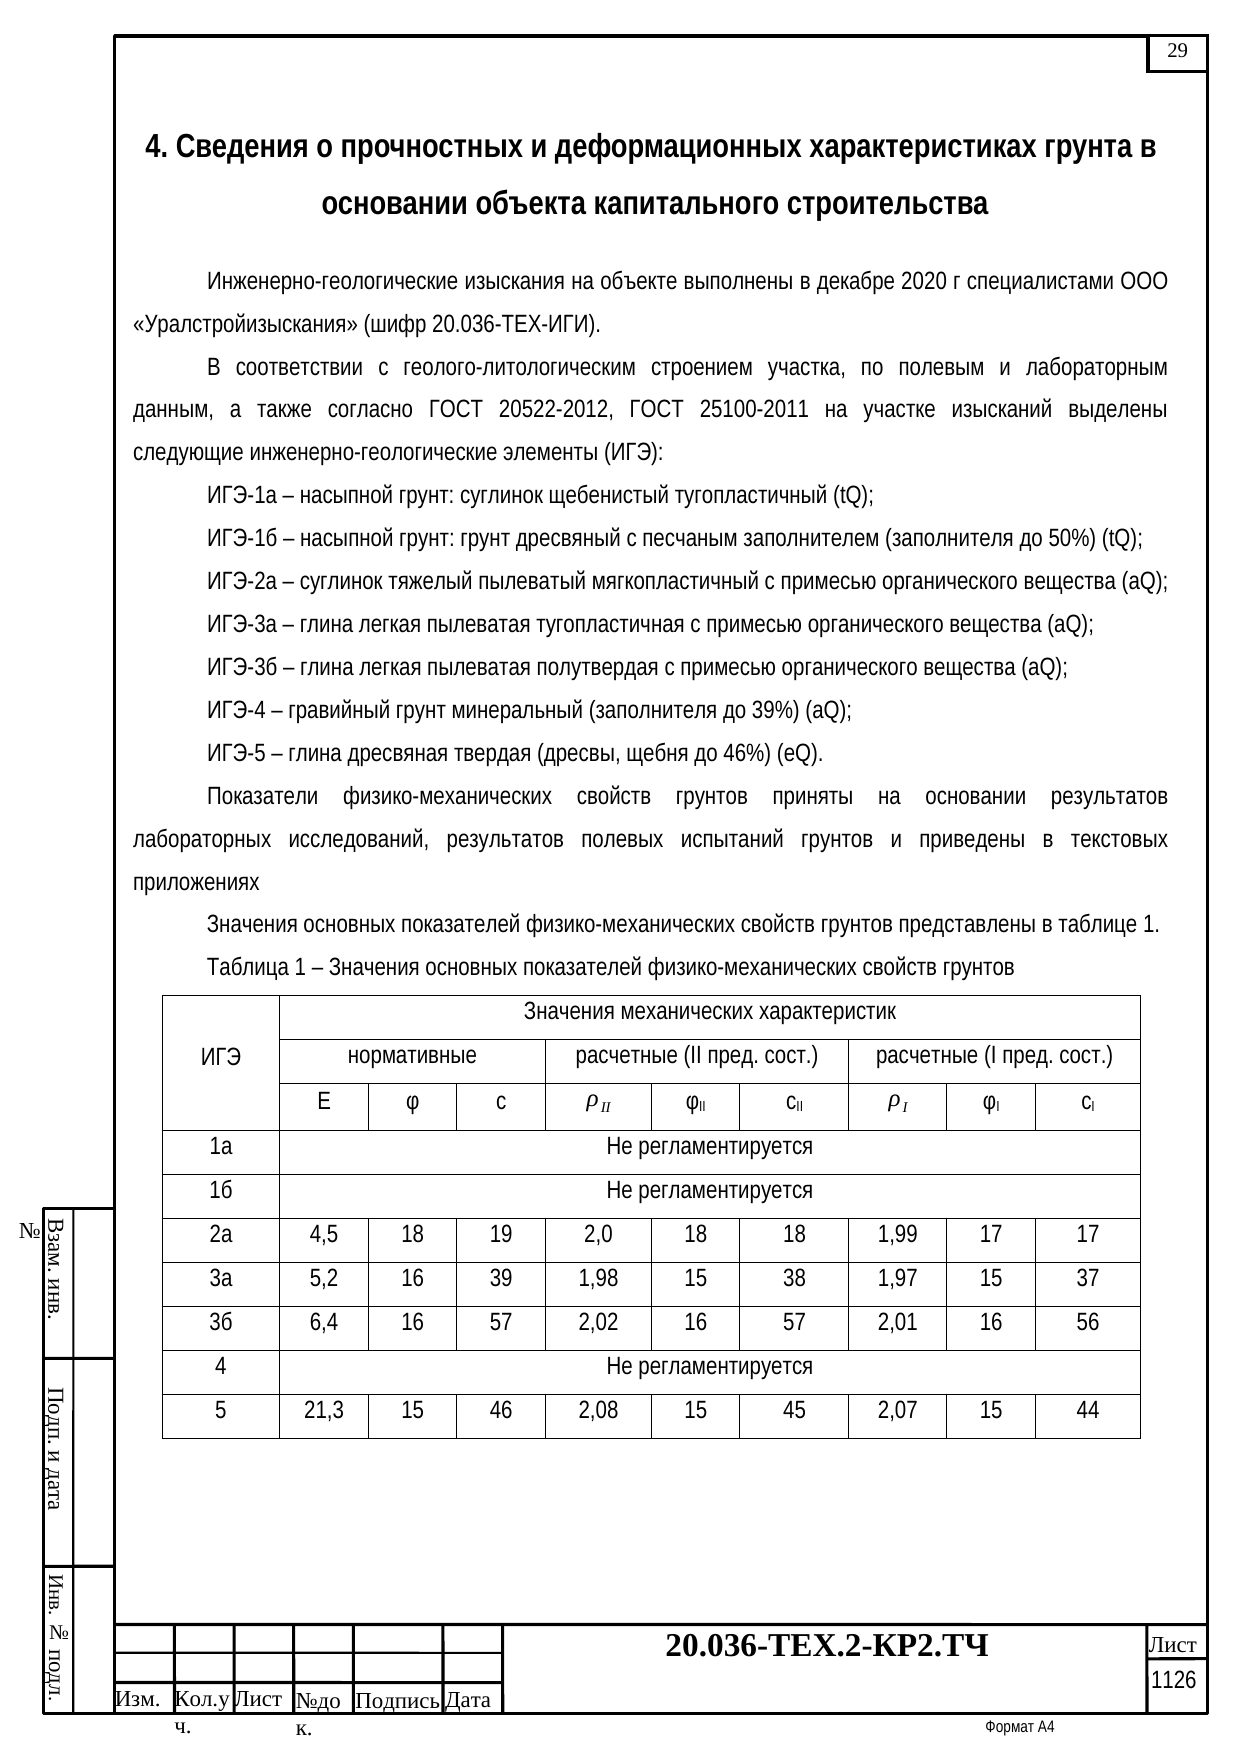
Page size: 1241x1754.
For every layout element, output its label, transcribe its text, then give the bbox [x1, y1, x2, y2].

table_cell 17 [947, 1219, 1035, 1262]
text Таблица 1 – Значения основных показателей физико-механических свойств грунтов [133, 952, 1169, 981]
table_cell [849, 1084, 946, 1130]
text ИГЭ-3б – глина легкая пылеватая полутвердая с примесью органического вещества (aQ); [133, 652, 1169, 681]
text ИГЭ-5 – глина дресвяная твердая (дресвы, щебня до 46%) (еQ). [133, 738, 1169, 766]
table_cell 1,97 [849, 1263, 946, 1306]
text Инженерно-геологические изыскания на объекте выполнены в декабре 2020 г специалистами ООО «Уралстройизыскания» (шифр 20.036-ТЕХ-ИГИ). [133, 266, 1169, 337]
table_cell 1а [163, 1131, 279, 1174]
table_cell 1,98 [546, 1263, 651, 1306]
table_cell Не регламентируется [280, 1175, 1140, 1218]
table_cell 44 [1036, 1395, 1140, 1438]
text ИГЭ-4 – гравийный грунт минеральный (заполнителя до 39%) (aQ); [133, 695, 1169, 723]
table_cell 5,2 [280, 1263, 368, 1306]
table_cell 1б [163, 1175, 279, 1218]
table_cell 15 [652, 1263, 739, 1306]
table_cell 16 [947, 1307, 1035, 1350]
table_cell 3а [163, 1263, 279, 1306]
table_cell 15 [652, 1395, 739, 1438]
table_cell расчетные (II пред. сост.) [546, 1040, 848, 1083]
table_cell 1,99 [849, 1219, 946, 1262]
table_cell Не регламентируется [280, 1131, 1140, 1174]
table_cell φII [652, 1084, 739, 1130]
table_cell нормативные [280, 1040, 545, 1083]
table_cell 4,5 [280, 1219, 368, 1262]
table_cell cI [1036, 1084, 1140, 1130]
table_cell 3б [163, 1307, 279, 1350]
table_cell 2,07 [849, 1395, 946, 1438]
table_cell 21,3 [280, 1395, 368, 1438]
table_cell 15 [369, 1395, 456, 1438]
table_cell 38 [740, 1263, 848, 1306]
table_cell 2,01 [849, 1307, 946, 1350]
text В соответствии с геолого-литологическим строением участка, по полевым и лабораторным данным, а также согласно ГОСТ 20522-2012, ГОСТ 25100-2011 на участке изысканий выделены следующие инженерно-геологические элементы (ИГЭ): [133, 352, 1169, 466]
table_cell 16 [369, 1263, 456, 1306]
table_cell Не регламентируется [280, 1351, 1140, 1394]
table_cell 15 [947, 1395, 1035, 1438]
table_cell 45 [740, 1395, 848, 1438]
subtitle Сведения о прочностных и деформационных характеристиках грунта в основании объекта капитального строительства [133, 126, 1169, 222]
text ИГЭ-2а – суглинок тяжелый пылеватый мягкопластичный с примесью органического вещества (aQ); [133, 566, 1169, 595]
table_cell 16 [652, 1307, 739, 1350]
text Значения основных показателей физико-механических свойств грунтов представлены в таблице 1. [133, 909, 1169, 938]
table_cell 18 [652, 1219, 739, 1262]
table_cell cII [740, 1084, 848, 1130]
table_cell 2,08 [546, 1395, 651, 1438]
table_cell 46 [457, 1395, 545, 1438]
text ИГЭ-1а – насыпной грунт: суглинок щебенистый тугопластичный (tQ); [133, 480, 1169, 509]
table_cell φ [369, 1084, 456, 1130]
table_cell 39 [457, 1263, 545, 1306]
text Показатели физико-механических свойств грунтов приняты на основании результатов лабораторных исследований, результатов полевых испытаний грунтов и приведены в текстовых приложениях [133, 781, 1169, 895]
table_cell 4 [163, 1351, 279, 1394]
table_cell 5 [163, 1395, 279, 1438]
table_cell 2,0 [546, 1219, 651, 1262]
table_cell 37 [1036, 1263, 1140, 1306]
table_header ИГЭ [163, 996, 279, 1130]
table_cell 15 [947, 1263, 1035, 1306]
table_cell φI [947, 1084, 1035, 1130]
table_cell 18 [740, 1219, 848, 1262]
table_cell 2а [163, 1219, 279, 1262]
table_cell c [457, 1084, 545, 1130]
table_cell 57 [740, 1307, 848, 1350]
table_cell 18 [369, 1219, 456, 1262]
table_cell E [280, 1084, 368, 1130]
table_cell 16 [369, 1307, 456, 1350]
table_cell 2,02 [546, 1307, 651, 1350]
table_cell [546, 1084, 651, 1130]
table_cell 6,4 [280, 1307, 368, 1350]
table_header Значения механических характеристик [280, 996, 1140, 1039]
table_cell 57 [457, 1307, 545, 1350]
table_cell 19 [457, 1219, 545, 1262]
table_cell 17 [1036, 1219, 1140, 1262]
table_cell расчетные (I пред. сост.) [849, 1040, 1140, 1083]
text ИГЭ-1б – насыпной грунт: грунт дресвяный с песчаным заполнителем (заполнителя до 50%) (tQ); [133, 523, 1169, 552]
table_cell 56 [1036, 1307, 1140, 1350]
text ИГЭ-3а – глина легкая пылеватая тугопластичная с примесью органического вещества (aQ); [133, 609, 1169, 638]
